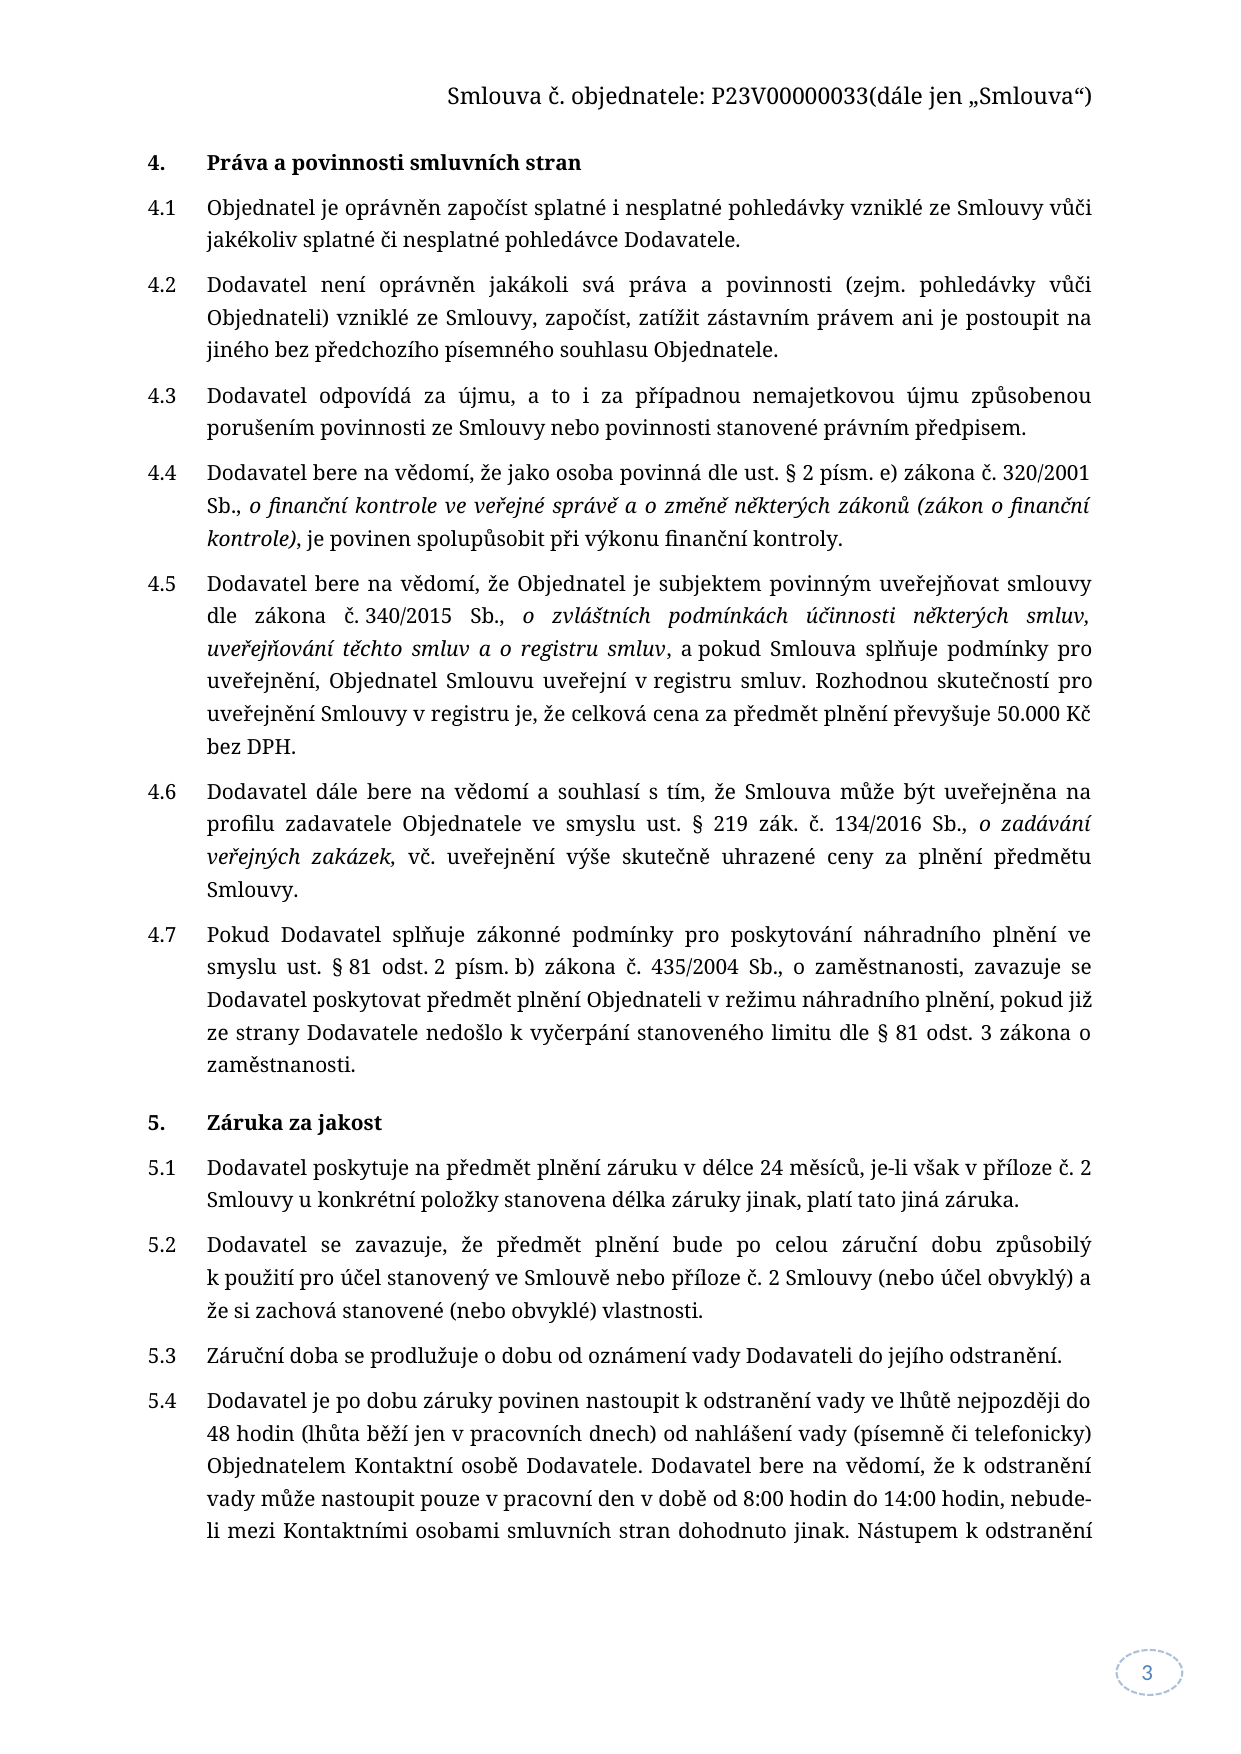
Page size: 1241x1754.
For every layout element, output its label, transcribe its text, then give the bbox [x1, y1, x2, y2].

list Práva a povinnosti smluvních stran [148, 148, 1093, 176]
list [148, 1386, 1093, 1545]
list Záruční doba se prodlužuje o dobu od oznámení vady Dodavateli do jejího odstranění. [148, 1341, 1093, 1369]
list Dodavatel se zavazuje, že předmět plnění bude po celou záruční dobu způsobilý k použití pro účel stanovený ve Smlouvě nebo příloze č. 2 Smlouvy (nebo účel obvyklý) a že si zachová stanovené (nebo obvyklé) vlastnosti. [148, 1231, 1093, 1324]
list Dodavatel odpovídá za újmu, a to i za případnou nemajetkovou újmu způsobenou porušením povinnosti ze Smlouvy nebo povinnosti stanovené právním předpisem. [148, 381, 1093, 442]
list Dodavatel bere na vědomí, že Objednatel je subjektem povinným uveřejňovat smlouvy dle zákona č. 340/2015 Sb., o zvláštních podmínkách účinnosti některých smluv, uveřejňování těchto smluv a o registru smluv, a pokud Smlouva splňuje podmínky pro uveřejnění, Objednatel Smlouvu uveřejní v registru smluv. Rozhodnou skutečností pro uveřejnění Smlouvy v registru je, že celková cena za předmět plnění převyšuje 50.000 Kč bez DPH. [148, 569, 1093, 760]
list Pokud Dodavatel splňuje zákonné podmínky pro poskytování náhradního plnění ve smyslu ust. § 81 odst. 2 písm. b) zákona č. 435/2004 Sb., o zaměstnanosti, zavazuje se Dodavatel poskytovat předmět plnění Objednateli v režimu náhradního plnění, pokud již ze strany Dodavatele nedošlo k vyčerpání stanoveného limitu dle § 81 odst. 3 zákona o zaměstnanosti. [148, 920, 1093, 1079]
list Dodavatel bere na vědomí, že jako osoba povinná dle ust. § 2 písm. e) zákona č. 320/2001 Sb., o finanční kontrole ve veřejné správě a o změně některých zákonů (zákon o finanční kontrole), je povinen spolupůsobit při výkonu finanční kontroly. [148, 458, 1093, 552]
list Záruka za jakost [148, 1108, 1093, 1136]
list Dodavatel dále bere na vědomí a souhlasí s tím, že Smlouva může být uveřejněna na profilu zadavatele Objednatele ve smyslu ust. § 219 zák. č. 134/2016 Sb., o zadávání veřejných zakázek, vč. uveřejnění výše skutečně uhrazené ceny za plnění předmětu Smlouvy. [148, 777, 1093, 903]
list Objednatel je oprávněn započíst splatné i nesplatné pohledávky vzniklé ze Smlouvy vůči jakékoliv splatné či nesplatné pohledávce Dodavatele. [148, 193, 1093, 254]
list Dodavatel není oprávněn jakákoli svá práva a povinnosti (zejm. pohledávky vůči Objednateli) vzniklé ze Smlouvy, započíst, zatížit zástavním právem ani je postoupit na jiného bez předchozího písemného souhlasu Objednatele. [148, 270, 1093, 364]
list Dodavatel poskytuje na předmět plnění záruku v délce 24 měsíců, je-li však v příloze č. 2 Smlouvy u konkrétní položky stanovena délka záruky jinak, platí tato jiná záruka. [148, 1153, 1093, 1214]
